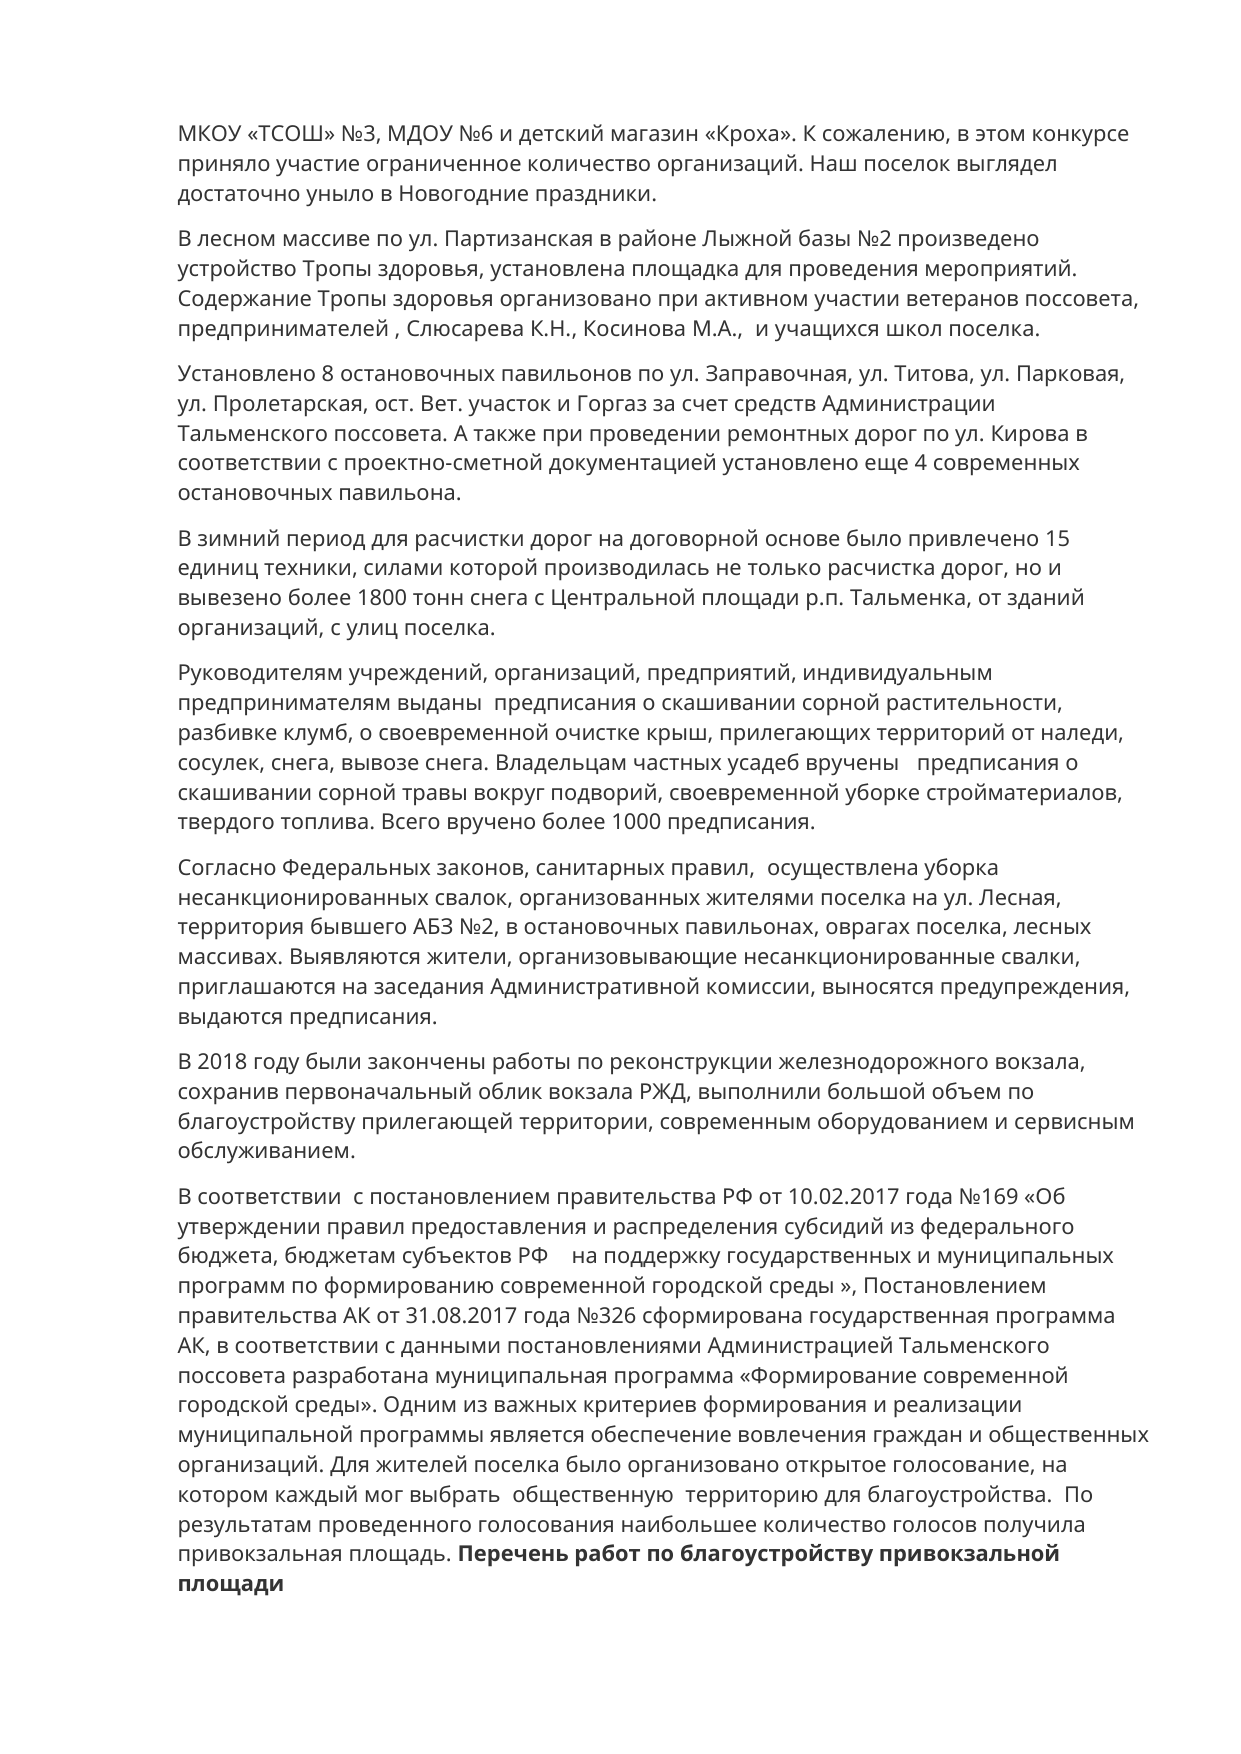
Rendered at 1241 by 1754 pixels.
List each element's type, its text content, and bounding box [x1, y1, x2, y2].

text Установлено 8 остановочных павильонов по ул. Заправочная, ул. Титова, ул. Парковая, ул. Пролетарская, ост. Вет. участок и Горгаз за счет средств Администрации Тальменского поссовета. А также при проведении ремонтных дорог по ул. Кирова в соответствии с проектно-сметной документацией установлено еще 4 современных остановочных павильона. [177, 358, 1152, 507]
text В 2018 году были закончены работы по реконструкции железнодорожного вокзала, сохранив первоначальный облик вокзала РЖД, выполнили большой объем по благоустройству прилегающей территории, современным оборудованием и сервисным обслуживанием. [177, 1046, 1152, 1165]
text В соответствии с постановлением правительства РФ от 10.02.2017 года №169 «Об утверждении правил предоставления и распределения субсидий из федерального бюджета, бюджетам субъектов РФ на поддержку государственных и муниципальных программ по формированию современной городской среды », Постановлением правительства АК от 31.08.2017 года №326 сформирована государственная программа АК, в соответствии с данными постановлениями Администрацией Тальменского поссовета разработана муниципальная программа «Формирование современной городской среды». Одним из важных критериев формирования и реализации муниципальной программы является обеспечение вовлечения граждан и общественных организаций. Для жителей поселка было организовано открытое голосование, на котором каждый мог выбрать общественную территорию для благоустройства. По результатам проведенного голосования наибольшее количество голосов получила привокзальная площадь. Перечень работ по благоустройству привокзальной площади [177, 1181, 1152, 1598]
text В зимний период для расчистки дорог на договорной основе было привлечено 15 единиц техники, силами которой производилась не только расчистка дорог, но и вывезено более 1800 тонн снега с Центральной площади р.п. Тальменка, от зданий организаций, с улиц поселка. [177, 522, 1152, 642]
text В лесном массиве по ул. Партизанская в районе Лыжной базы №2 произведено устройство Тропы здоровья, установлена площадка для проведения мероприятий. Содержание Тропы здоровья организовано при активном участии ветеранов поссовета, предпринимателей , Слюсарева К.Н., Косинова М.А., и учащихся школ поселка. [177, 223, 1152, 342]
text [177, 118, 1152, 207]
text Руководителям учреждений, организаций, предприятий, индивидуальным предпринимателям выданы предписания о скашивании сорной растительности, разбивке клумб, о своевременной очистке крыш, прилегающих территорий от наледи, сосулек, снега, вывозе снега. Владельцам частных усадеб вручены предписания о скашивании сорной травы вокруг подворий, своевременной уборке стройматериалов, твердого топлива. Всего вручено более 1000 предписания. [177, 657, 1152, 836]
text Согласно Федеральных законов, санитарных правил, осуществлена уборка несанкционированных свалок, организованных жителями поселка на ул. Лесная, территория бывшего АБЗ №2, в остановочных павильонах, оврагах поселка, лесных массивах. Выявляются жители, организовывающие несанкционированные свалки, приглашаются на заседания Административной комиссии, выносятся предупреждения, выдаются предписания. [177, 852, 1152, 1030]
